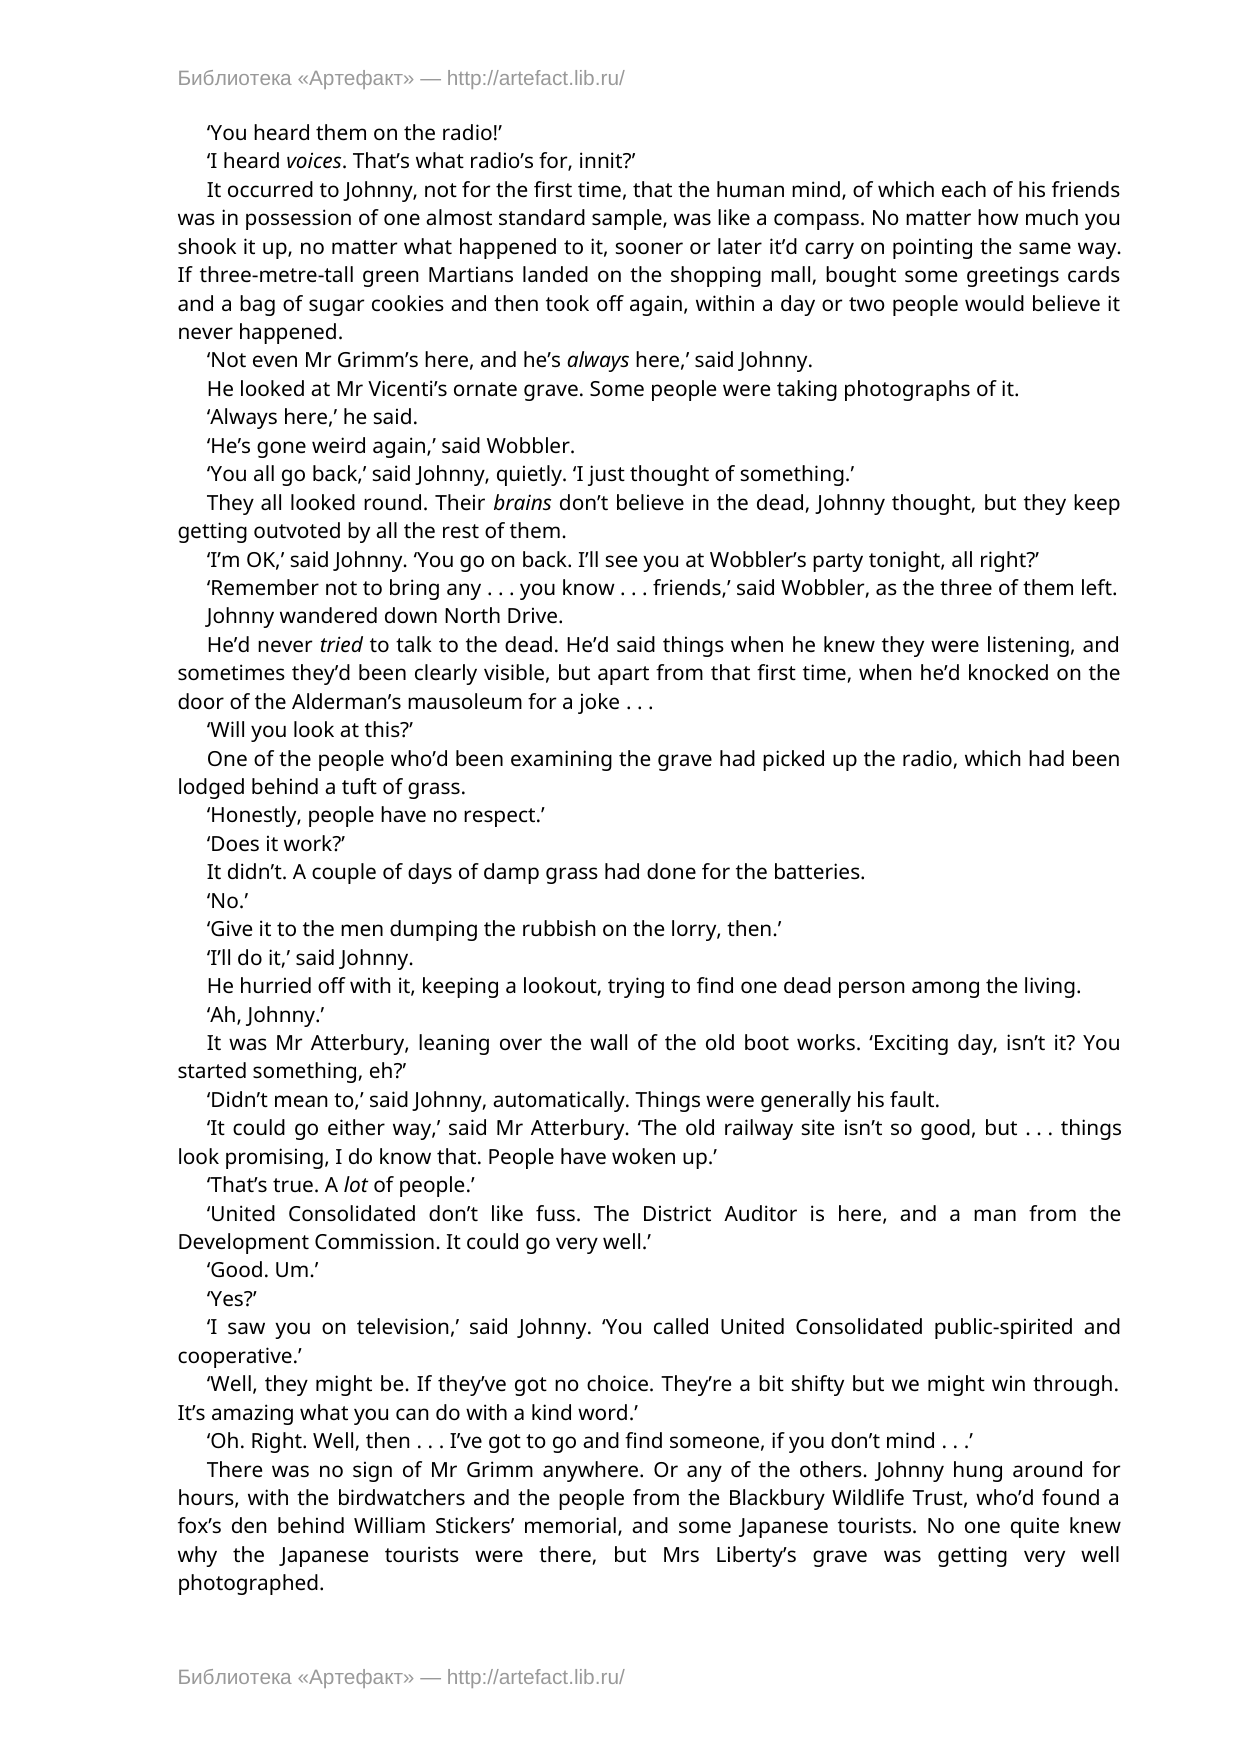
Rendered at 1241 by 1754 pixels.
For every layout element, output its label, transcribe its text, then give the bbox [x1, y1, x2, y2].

text ‘That’s true. A lot of people.’ [177, 1170, 1122, 1199]
text It was Mr Atterbury, leaning over the wall of the old boot works. ‘Exciting day, isn’t it? You started something, eh?’ [177, 1028, 1122, 1085]
text He’d never tried to talk to the dead. He’d said things when he knew they were listening, and sometimes they’d been clearly visible, but apart from that first time, when he’d knocked on the door of the Alderman’s mausoleum for a joke . . . [177, 630, 1122, 715]
text ‘Ah, Johnny.’ [177, 1000, 1122, 1028]
text ‘I’m OK,’ said Johnny. ‘You go on back. I’ll see you at Wobbler’s party tonight, all right?’ [177, 545, 1122, 573]
text One of the people who’d been examining the grave had picked up the radio, which had been lodged behind a tuft of grass. [177, 744, 1122, 801]
text ‘You all go back,’ said Johnny, quietly. ‘I just thought of something.’ [177, 459, 1122, 488]
text ‘Well, they might be. If they’ve got no choice. They’re a bit shifty but we might win through. It’s amazing what you can do with a kind word.’ [177, 1369, 1122, 1426]
text ‘Honestly, people have no respect.’ [177, 801, 1122, 829]
text ‘He’s gone weird again,’ said Wobbler. [177, 431, 1122, 459]
text ‘You heard them on the radio!’ [177, 118, 1122, 147]
text ‘Remember not to bring any . . . you know . . . friends,’ said Wobbler, as the three of them left. [177, 573, 1122, 602]
text ‘I’ll do it,’ said Johnny. [177, 943, 1122, 971]
text ‘Good. Um.’ [177, 1256, 1122, 1284]
text ‘Yes?’ [177, 1284, 1122, 1312]
text ‘Does it work?’ [177, 829, 1122, 857]
text ‘No.’ [177, 886, 1122, 914]
text ‘United Consolidated don’t like fuss. The District Auditor is here, and a man from the Development Commission. It could go very well.’ [177, 1199, 1122, 1256]
text ‘Oh. Right. Well, then . . . I’ve got to go and find someone, if you don’t mind . . .’ [177, 1426, 1122, 1455]
text ‘I heard voices. That’s what radio’s for, innit?’ [177, 147, 1122, 175]
text Johnny wandered down North Drive. [177, 602, 1122, 630]
text It didn’t. A couple of days of damp grass had done for the batteries. [177, 857, 1122, 886]
text ‘Always here,’ he said. [177, 402, 1122, 431]
text ‘Not even Mr Grimm’s here, and he’s always here,’ said Johnny. [177, 346, 1122, 374]
text ‘Give it to the men dumping the rubbish on the lorry, then.’ [177, 914, 1122, 943]
text They all looked round. Their brains don’t believe in the dead, Johnny thought, but they keep getting outvoted by all the rest of them. [177, 488, 1122, 545]
text ‘Didn’t mean to,’ said Johnny, automatically. Things were generally his fault. [177, 1085, 1122, 1113]
text ‘Will you look at this?’ [177, 715, 1122, 744]
text ‘I saw you on television,’ said Johnny. ‘You called United Consolidated public-spirited and cooperative.’ [177, 1312, 1122, 1369]
text It occurred to Johnny, not for the first time, that the human mind, of which each of his friends was in possession of one almost standard sample, was like a compass. No matter how much you shook it up, no matter what happened to it, sooner or later it’d carry on pointing the same way. If three-metre-tall green Martians landed on the shopping mall, bought some greetings cards and a bag of sugar cookies and then took off again, within a day or two people would believe it never happened. [177, 175, 1122, 346]
text He hurried off with it, keeping a lookout, trying to find one dead person among the living. [177, 971, 1122, 1000]
text ‘It could go either way,’ said Mr Atterbury. ‘The old railway site isn’t so good, but . . . things look promising, I do know that. People have woken up.’ [177, 1113, 1122, 1170]
text He looked at Mr Vicenti’s ornate grave. Some people were taking photographs of it. [177, 374, 1122, 402]
text There was no sign of Mr Grimm anywhere. Or any of the others. Johnny hung around for hours, with the birdwatchers and the people from the Blackbury Wildlife Trust, who’d found a fox’s den behind William Stickers’ memorial, and some Japanese tourists. No one quite knew why the Japanese tourists were there, but Mrs Liberty’s grave was getting very well photographed. [177, 1455, 1122, 1597]
